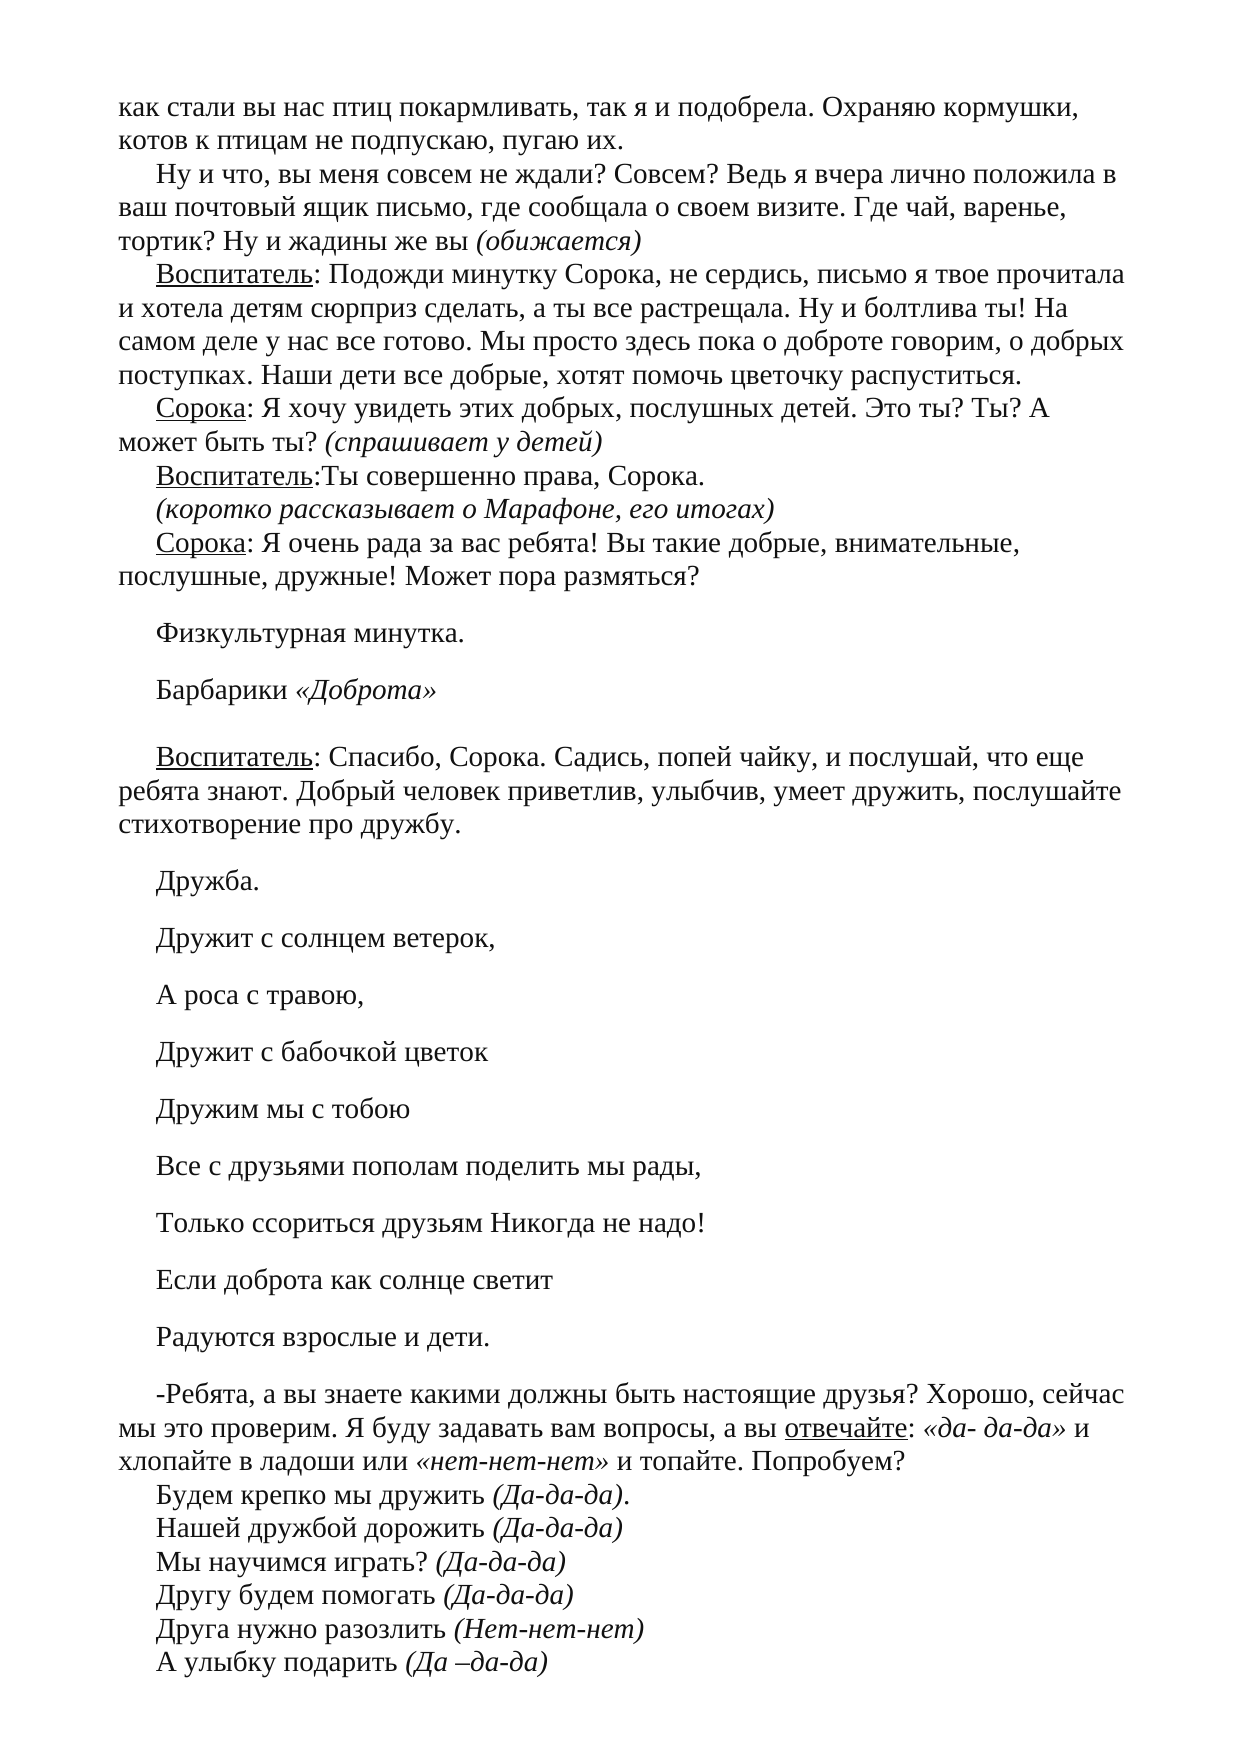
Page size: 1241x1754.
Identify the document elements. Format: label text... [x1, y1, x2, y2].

text Ну и что, вы меня совсем не ждали? Совсем? Ведь я вчера лично положила в ваш почтовый ящик письмо, где сообщала о своем визите. Где чай, варенье, тортик? Ну и жадины же вы (обижается) [118, 156, 1137, 256]
text Барбарики «Доброта» [118, 672, 1137, 706]
text Другу будем помогать (Да-да-да) [118, 1577, 1137, 1611]
text Сорока: Я хочу увидеть этих добрых, послушных детей. Это ты? Ты? А может быть ты? (спрашивает у детей) [118, 391, 1137, 458]
text А роса с травою, [118, 977, 1137, 1011]
text Дружба. [118, 863, 1137, 897]
text Будем крепко мы дружить (Да-да-да). [118, 1477, 1137, 1510]
text Мы научимся играть? (Да-да-да) [118, 1544, 1137, 1577]
text Воспитатель: Подожди минутку Сорока, не сердись, письмо я твое прочитала и хотела детям сюрприз сделать, а ты все растрещала. Ну и болтлива ты! На самом деле у нас все готово. Мы просто здесь пока о доброте говорим, о добрых поступках. Наши дети все добрые, хотят помочь цветочку распуститься. [118, 256, 1137, 391]
text Дружим мы с тобою [118, 1091, 1137, 1125]
text А улыбку подарить (Да –да-да) [118, 1644, 1137, 1678]
text Дружит с бабочкой цветок [118, 1034, 1137, 1068]
text (коротко рассказывает о Марафоне, его итогах) [118, 491, 1137, 525]
text Все с друзьями пополам поделить мы рады, [118, 1148, 1137, 1182]
text Воспитатель:Ты совершенно права, Сорока. [118, 458, 1137, 491]
text Нашей дружбой дорожить (Да-да-да) [118, 1510, 1137, 1544]
text Если доброта как солнце светит [118, 1262, 1137, 1296]
text -Ребята, а вы знаете какими должны быть настоящие друзья? Хорошо, сейчас мы это проверим. Я буду задавать вам вопросы, а вы отвечайте: «да- да-да» и хлопайте в ладоши или «нет-нет-нет» и топайте. Попробуем? [118, 1376, 1137, 1477]
text Воспитатель: Спасибо, Сорока. Садись, попей чайку, и послушай, что еще ребята знают. Добрый человек приветлив, улыбчив, умеет дружить, послушайте стихотворение про дружбу. [118, 739, 1137, 840]
text Только ссориться друзьям Никогда не надо! [118, 1205, 1137, 1239]
text Физкультурная минутка. [118, 615, 1137, 649]
text Друга нужно разозлить (Нет-нет-нет) [118, 1611, 1137, 1644]
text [118, 89, 1137, 156]
text Сорока: Я очень рада за вас ребята! Вы такие добрые, внимательные, послушные, дружные! Может пора размяться? [118, 525, 1137, 592]
text Радуются взрослые и дети. [118, 1319, 1137, 1353]
text Дружит с солнцем ветерок, [118, 920, 1137, 954]
